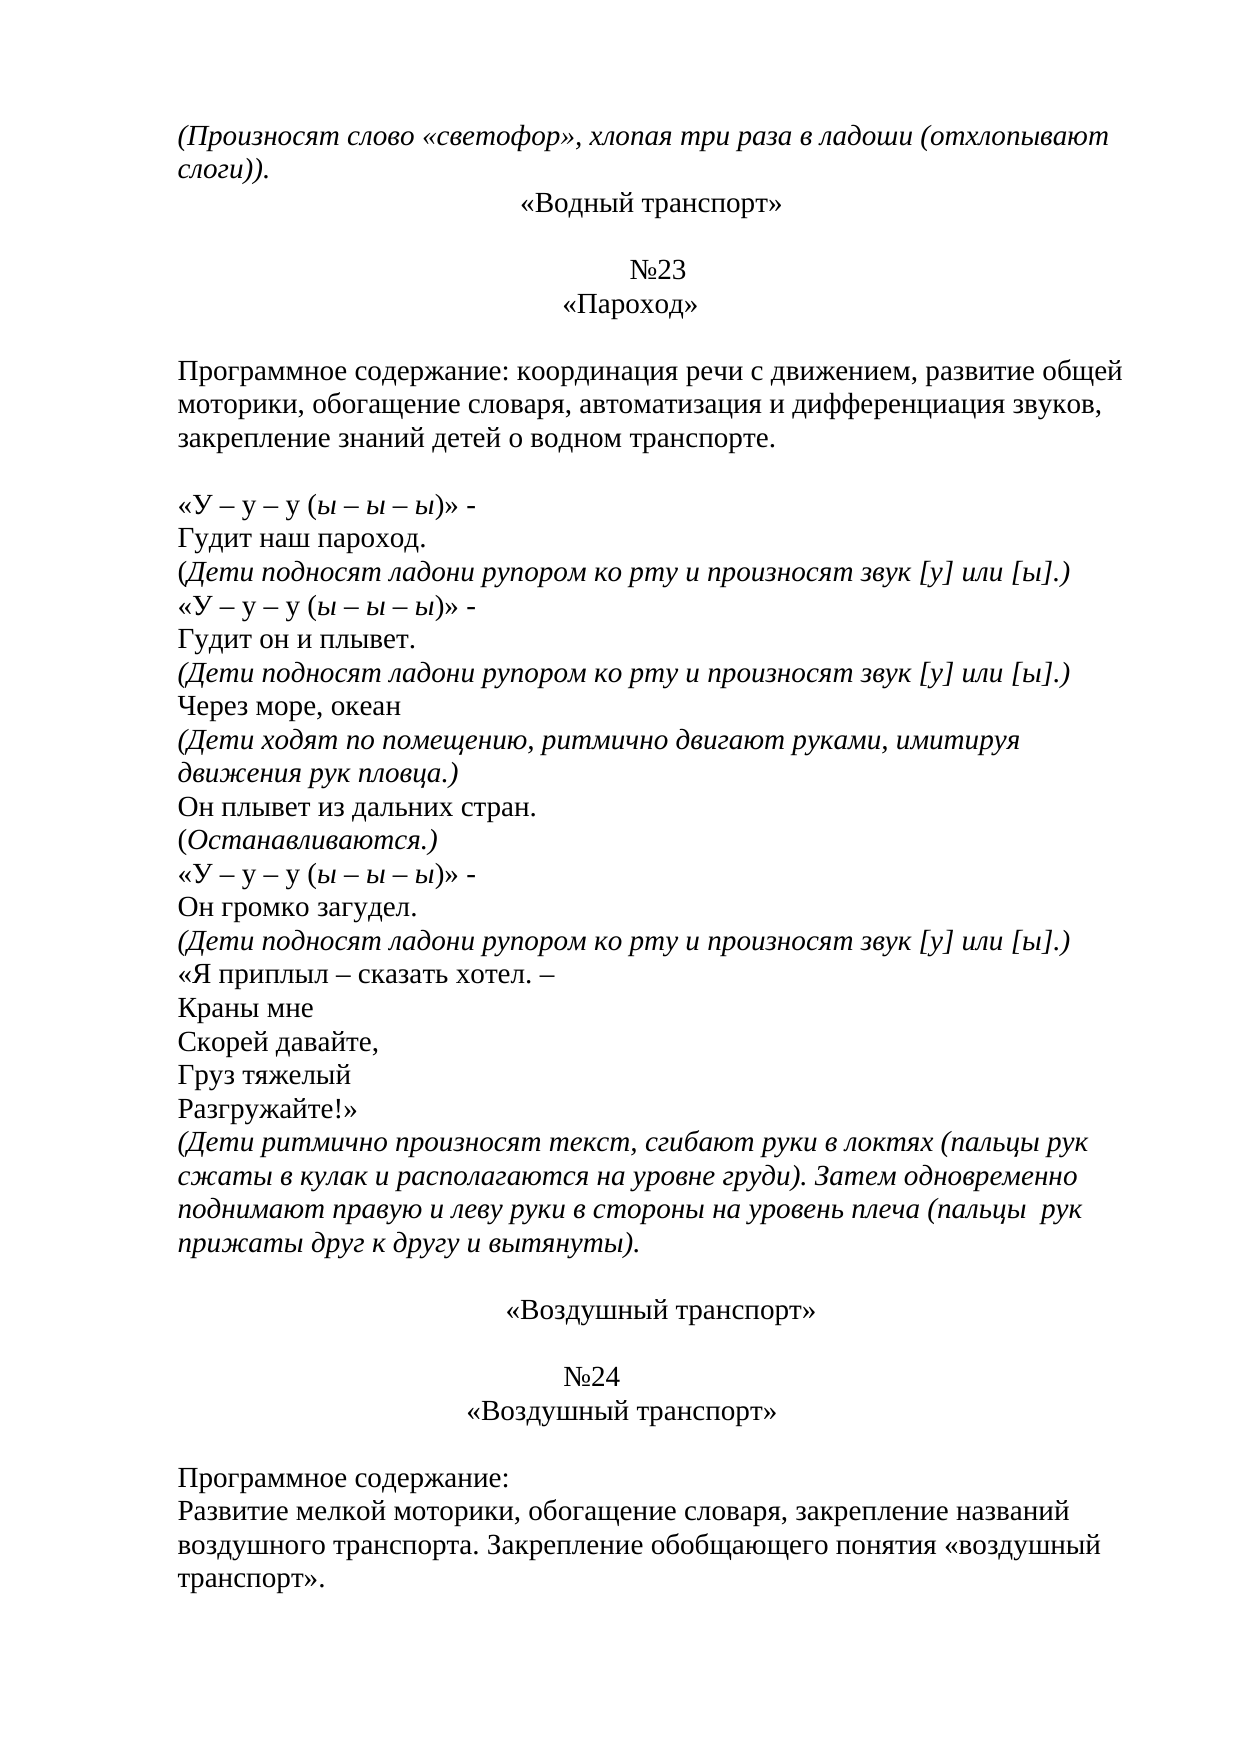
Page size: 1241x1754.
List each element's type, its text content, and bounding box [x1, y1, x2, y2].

text (Дети ритмично произносят текст, сгибают руки в локтях (пальцы рук сжаты в кулак и располагаются на уровне груди). Затем одновременно поднимают правую и леву руки в стороны на уровень плеча (пальцы рук прижаты друг к другу и вытянуты). [177, 1124, 1152, 1258]
text «Пароход» [177, 286, 1152, 319]
text (Останавливаются.) [177, 822, 1152, 856]
text №24 [177, 1359, 1152, 1393]
text «Воздушный транспорт» [177, 1393, 1152, 1426]
text «У – у – у (ы – ы – ы)» - [177, 588, 1152, 621]
text Гудит он и плывет. [177, 621, 1152, 655]
text (Дети подносят ладони рупором ко рту и произносят звук [у] или [ы].) [177, 655, 1152, 688]
text №23 [177, 252, 1152, 286]
text Разгружайте!» [177, 1091, 1152, 1124]
text «У – у – у (ы – ы – ы)» - [177, 487, 1152, 521]
text Программное содержание: [177, 1460, 1152, 1493]
text Гудит наш пароход. [177, 521, 1152, 554]
text (Дети подносят ладони рупором ко рту и произносят звук [у] или [ы].) [177, 923, 1152, 957]
text Скорей давайте, [177, 1024, 1152, 1057]
text Он громко загудел. [177, 889, 1152, 923]
text Он плывет из дальних стран. [177, 789, 1152, 822]
text Краны мне [177, 990, 1152, 1024]
text Через море, океан [177, 688, 1152, 722]
text «У – у – у (ы – ы – ы)» - [177, 856, 1152, 889]
text «Я приплыл – сказать хотел. – [177, 957, 1152, 990]
text (Произносят слово «светофор», хлопая три раза в ладоши (отхлопывают слоги)). [177, 118, 1152, 185]
text «Воздушный транспорт» [177, 1292, 1152, 1326]
text Груз тяжелый [177, 1057, 1152, 1091]
text «Водный транспорт» [177, 185, 1152, 219]
text (Дети ходят по помещению, ритмично двигают руками, имитируя движения рук пловца.) [177, 722, 1152, 789]
text Развитие мелкой моторики, обогащение словаря, закрепление названий воздушного транспорта. Закрепление обобщающего понятия «воздушный транспорт». [177, 1493, 1152, 1594]
text (Дети подносят ладони рупором ко рту и произносят звук [у] или [ы].) [177, 554, 1152, 588]
text Программное содержание: координация речи с движением, развитие общей моторики, обогащение словаря, автоматизация и дифференциация звуков, закрепление знаний детей о водном транспорте. [177, 353, 1152, 453]
